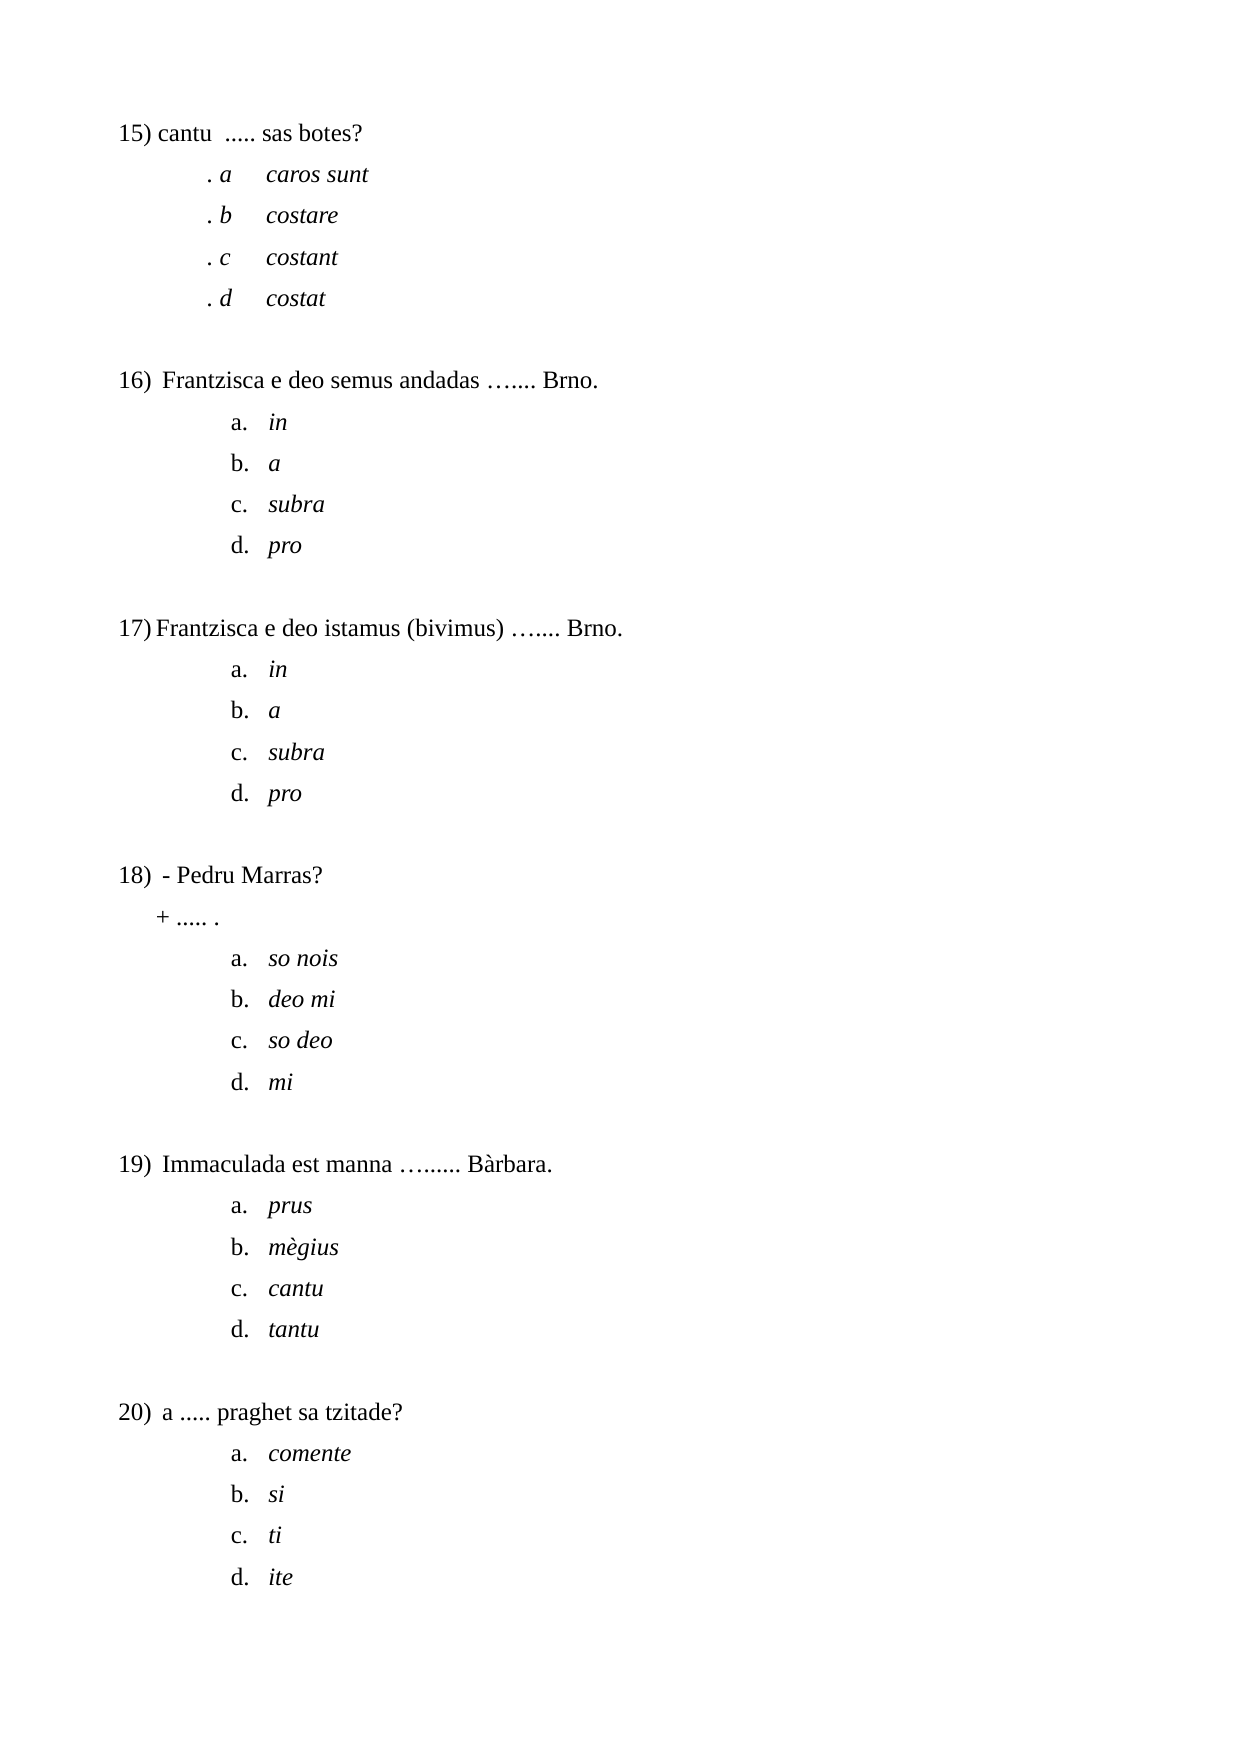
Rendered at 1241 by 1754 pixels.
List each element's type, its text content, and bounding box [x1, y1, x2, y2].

list costant [207, 242, 1122, 271]
text + ..... . [118, 902, 1122, 931]
list caros sunt [207, 159, 1122, 188]
list so nois [231, 943, 1122, 972]
list a [231, 448, 1122, 477]
list costat [207, 283, 1122, 312]
list si [231, 1479, 1122, 1508]
list - Pedru Marras? [118, 861, 1122, 889]
list ti [231, 1521, 1122, 1549]
list mi [231, 1067, 1122, 1096]
list in [231, 654, 1122, 683]
list prus [231, 1191, 1122, 1219]
list a [231, 696, 1122, 724]
text 15) cantu ..... sas botes? [118, 118, 1122, 147]
list comente [231, 1438, 1122, 1467]
list mègius [231, 1232, 1122, 1261]
list Frantzisca e deo semus andadas ….... Brno. [118, 366, 1122, 394]
list costare [207, 201, 1122, 229]
list a ..... praghet sa tzitade? [118, 1397, 1122, 1426]
list ite [231, 1562, 1122, 1591]
list pro [231, 778, 1122, 807]
list deo mi [231, 984, 1122, 1013]
list in [231, 407, 1122, 436]
list cantu [231, 1273, 1122, 1302]
list so deo [231, 1026, 1122, 1054]
list Immaculada est manna …...... Bàrbara. [118, 1149, 1122, 1178]
list Frantzisca e deo istamus (bivimus) ….... Brno. [118, 613, 1122, 642]
list pro [231, 531, 1122, 559]
list tantu [231, 1314, 1122, 1343]
list subra [231, 489, 1122, 518]
list subra [231, 737, 1122, 766]
